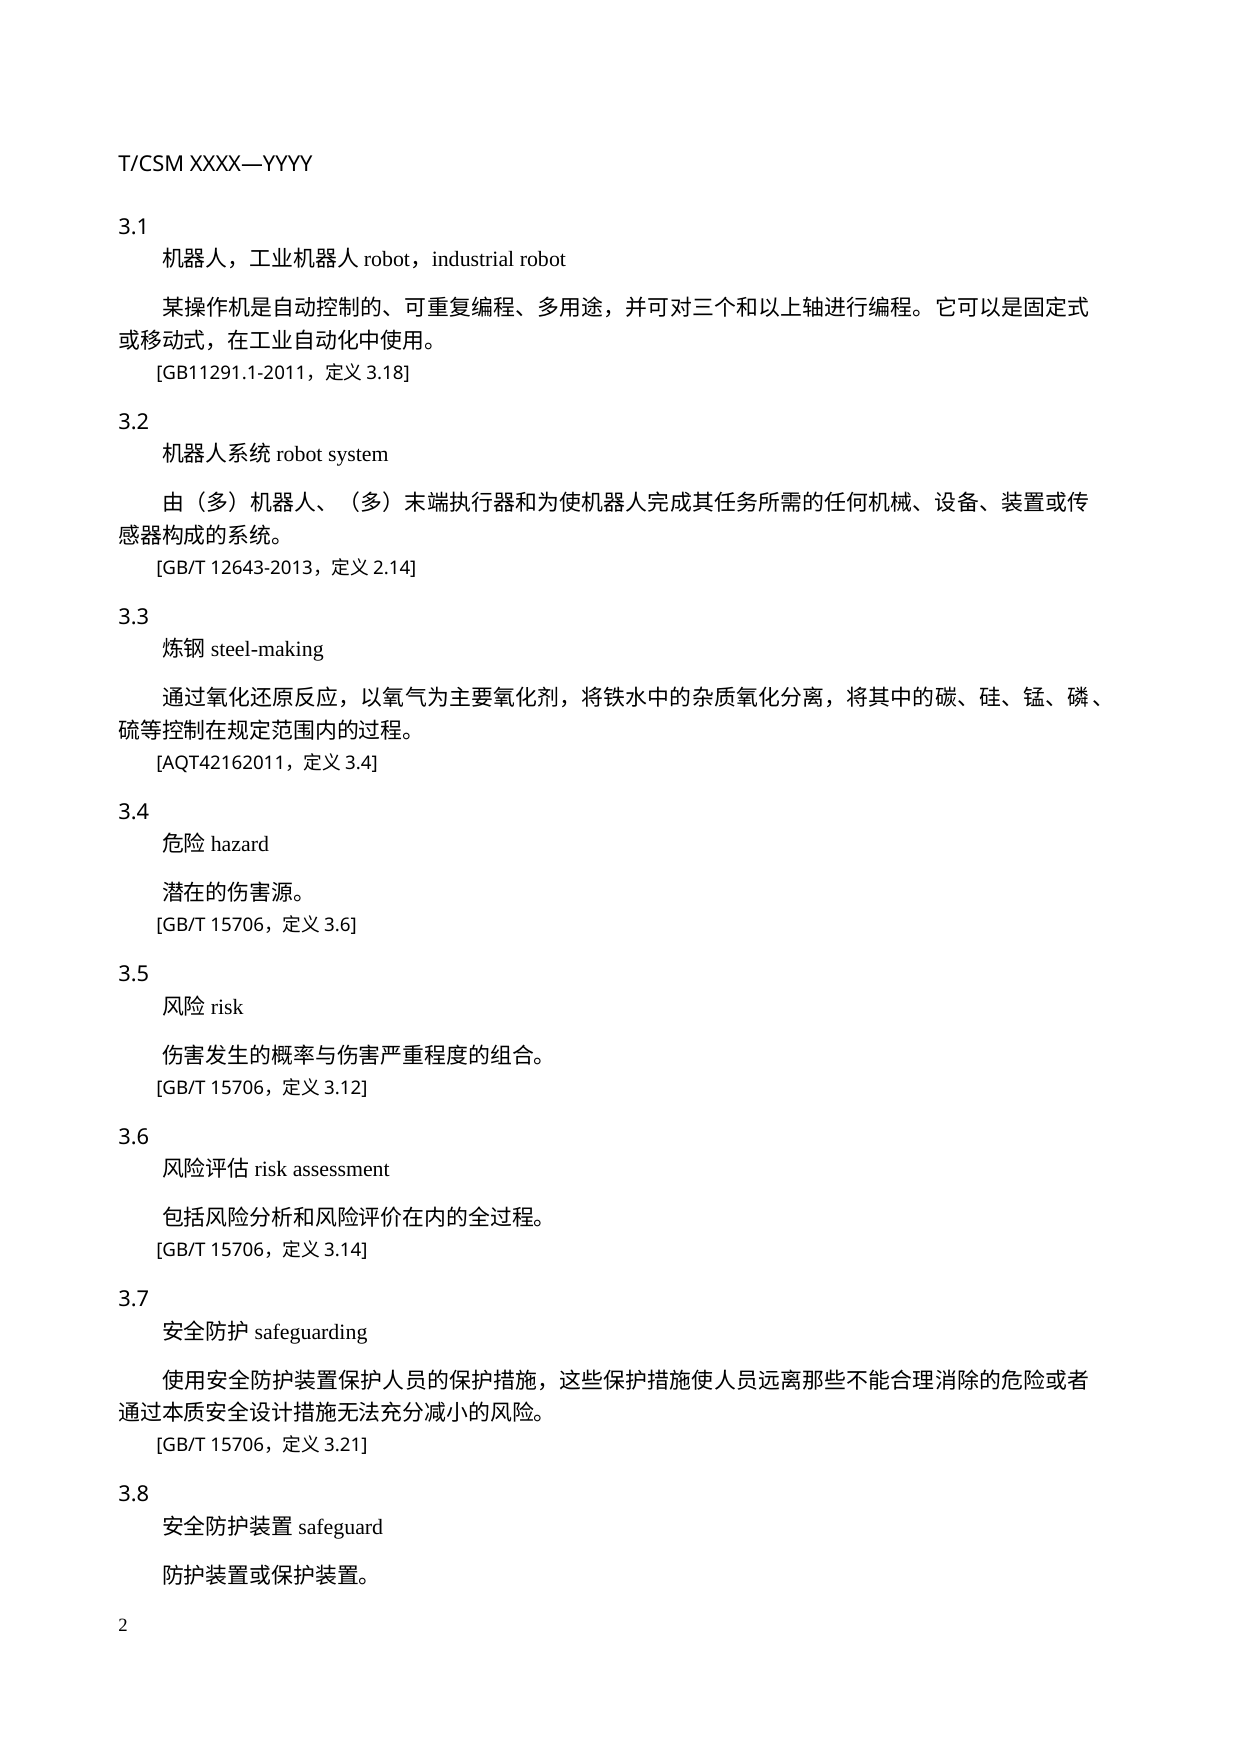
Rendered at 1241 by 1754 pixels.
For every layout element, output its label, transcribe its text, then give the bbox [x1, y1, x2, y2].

text 炼钢 steel-making [118, 598, 1093, 663]
text [GB/T 15706，定义3.6] [156, 907, 1093, 940]
text 某操作机是自动控制的、可重复编程、多用途，并可对三个和以上轴进行编程。它可以是固定式或移动式，在工业自动化中使用。 [118, 290, 1093, 355]
text [GB/T 15706，定义3.12] [156, 1070, 1093, 1102]
text 机器人，工业机器人 robot，industrial robot [118, 208, 1093, 273]
text [GB/T 12643-2013，定义2.14] [156, 550, 1093, 582]
text 伤害发生的概率与伤害严重程度的组合。 [118, 1037, 1093, 1070]
text [GB/T 15706，定义3.14] [156, 1232, 1093, 1265]
text 通过氧化还原反应，以氧气为主要氧化剂，将铁水中的杂质氧化分离，将其中的碳、硅、锰、磷、硫等控制在规定范围内的过程。 [118, 680, 1093, 745]
text 潜在的伤害源。 [118, 875, 1093, 907]
text 安全防护 safeguarding [118, 1281, 1093, 1346]
text 机器人系统 robot system [118, 403, 1093, 468]
text 安全防护装置 safeguard [118, 1476, 1093, 1541]
text 危险 hazard [118, 793, 1093, 858]
text [GB/T 15706，定义3.21] [156, 1427, 1093, 1460]
text 风险 risk [118, 956, 1093, 1021]
text [GB11291.1-2011，定义3.18] [156, 355, 1093, 387]
text 风险评估 risk assessment [118, 1118, 1093, 1183]
text 防护装置或保护装置。 [118, 1557, 1093, 1590]
text 由（多）机器人、（多）末端执行器和为使机器人完成其任务所需的任何机械、设备、装置或传感器构成的系统。 [118, 485, 1093, 550]
text [AQT42162011，定义3.4] [156, 745, 1093, 777]
text 包括风险分析和风险评价在内的全过程。 [118, 1200, 1093, 1232]
text 使用安全防护装置保护人员的保护措施，这些保护措施使人员远离那些不能合理消除的危险或者通过本质安全设计措施无法充分减小的风险。 [118, 1362, 1093, 1427]
